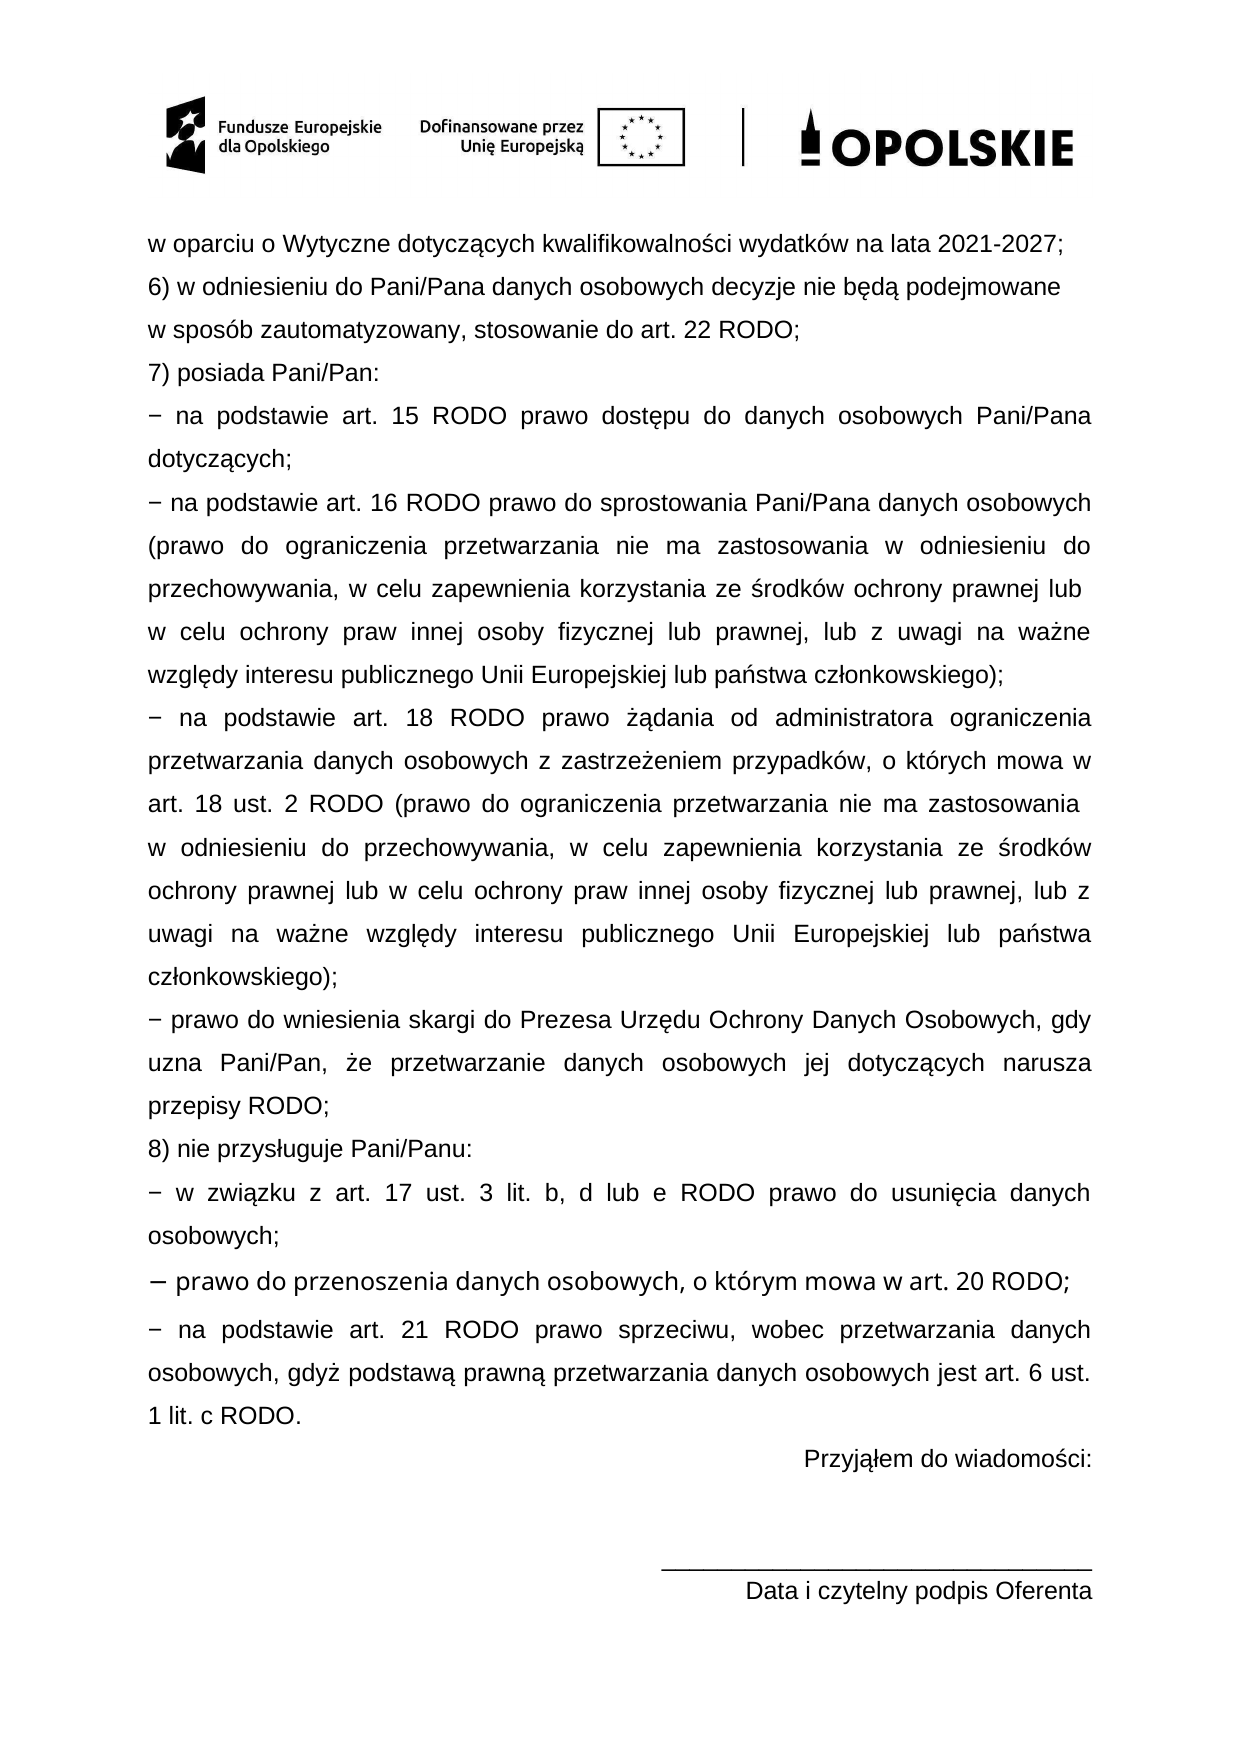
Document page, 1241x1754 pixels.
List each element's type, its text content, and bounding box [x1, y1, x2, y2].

text w sposób zautomatyzowany, stosowanie do art. 22 RODO; [148, 315, 1093, 344]
text − na podstawie art. 21 RODO prawo sprzeciwu, wobec przetwarzania danych osobowych, gdyż podstawą prawną przetwarzania danych osobowych jest art. 6 ust. 1 lit. c RODO. [148, 1315, 1093, 1430]
text − w związku z art. 17 ust. 3 lit. b, d lub e RODO prawo do usunięcia danych osobowych; [148, 1177, 1093, 1249]
text − na podstawie art. 16 RODO prawo do sprostowania Pani/Pana danych osobowych (prawo do ograniczenia przetwarzania nie ma zastosowania w odniesieniu do przechowywania, w celu zapewnienia korzystania ze środków ochrony prawnej lub w celu ochrony praw innej osoby fizycznej lub prawnej, lub z uwagi na ważne względy interesu publicznego Unii Europejskiej lub państwa członkowskiego); [148, 487, 1093, 689]
text 6) w odniesieniu do Pani/Pana danych osobowych decyzje nie będą podejmowane [148, 272, 1093, 301]
text − na podstawie art. 15 RODO prawo dostępu do danych osobowych Pani/Pana dotyczących; [148, 401, 1093, 473]
picture [147, 73, 1093, 198]
text 8) nie przysługuje Pani/Panu: [148, 1134, 1093, 1163]
text _______________________________ [148, 1543, 1093, 1572]
text w oparciu o Wytyczne dotyczących kwalifikowalności wydatków na lata 2021-2027; [148, 229, 1093, 257]
text − na podstawie art. 18 RODO prawo żądania od administratora ograniczenia przetwarzania danych osobowych z zastrzeżeniem przypadków, o których mowa w art. 18 ust. 2 RODO (prawo do ograniczenia przetwarzania nie ma zastosowania w odniesieniu do przechowywania, w celu zapewnienia korzystania ze środków ochrony prawnej lub w celu ochrony praw innej osoby fizycznej lub prawnej, lub z uwagi na ważne względy interesu publicznego Unii Europejskiej lub państwa członkowskiego); [148, 703, 1093, 991]
text 7) posiada Pani/Pan: [148, 358, 1093, 387]
text Przyjąłem do wiadomości: [148, 1444, 1093, 1473]
text − prawo do wniesienia skargi do Prezesa Urzędu Ochrony Danych Osobowych, gdy uzna Pani/Pan, że przetwarzanie danych osobowych jej dotyczących narusza przepisy RODO; [148, 1005, 1093, 1120]
text Data i czytelny podpis Oferenta [148, 1576, 1093, 1605]
